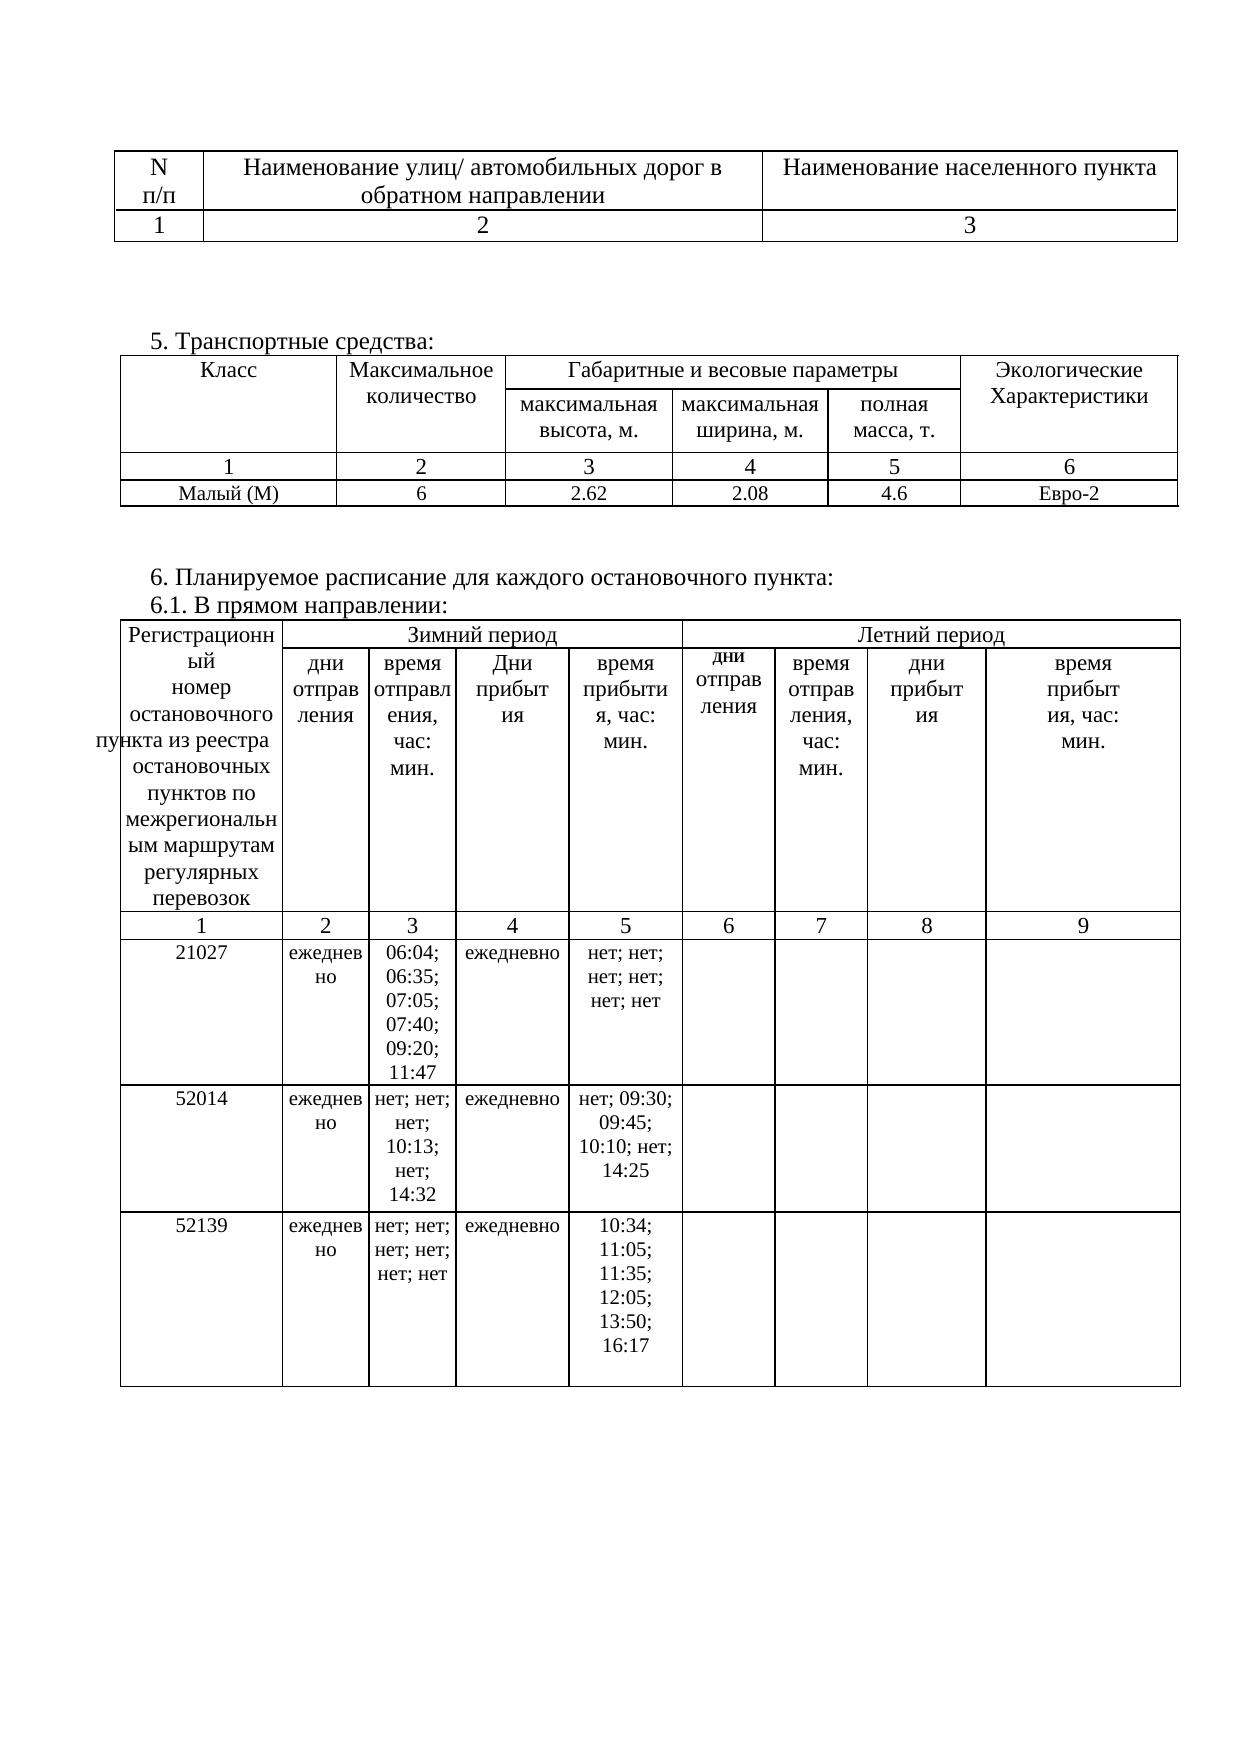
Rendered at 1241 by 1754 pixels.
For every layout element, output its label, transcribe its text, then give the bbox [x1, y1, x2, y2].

text 5. Транспортные средства: [150, 326, 1090, 355]
table_cell ежедневно [457, 940, 568, 1084]
table_cell дни отправ ления [283, 649, 368, 911]
table_cell [868, 940, 985, 1084]
text 6. Планируемое расписание для каждого остановочного пункта: [150, 562, 1090, 590]
table_cell ежедневно [283, 1086, 368, 1211]
table_header Экологические Характеристики [961, 356, 1177, 451]
table_cell [987, 1086, 1180, 1211]
table_cell время прибыт ия, час: мин. [987, 649, 1180, 911]
table_header Регистрационный номер остановочного пункта из реестра остановочных пунктов по межрегиональным маршрутам регулярных перевозок [121, 621, 282, 911]
table_cell 3 [763, 209, 1177, 241]
table_header Наименование улиц/ автомобильных дорог в обратном направлении [204, 152, 762, 209]
table_cell нет; нет; нет; нет; нет; нет [570, 940, 682, 1084]
table_cell 1 [121, 453, 336, 479]
table_cell максимальная ширина, м. [673, 390, 827, 451]
table_cell [683, 940, 774, 1084]
table_cell [987, 940, 1180, 1084]
table_cell 8 [868, 912, 985, 938]
table_cell ежедневно [283, 940, 368, 1084]
table_cell время прибыти я, час: мин. [570, 649, 682, 911]
table_cell нет; 09:30; 09:45; 10:10; нет; 14:25 [570, 1086, 682, 1211]
table_cell 4 [673, 453, 827, 479]
table_cell [683, 1213, 774, 1386]
table_cell [987, 1213, 1180, 1386]
table_cell 5 [829, 453, 960, 479]
table_cell 52139 [121, 1213, 282, 1386]
table_cell 52014 [121, 1086, 282, 1211]
table_cell ежедневно [457, 1086, 568, 1211]
table_cell полная масса, т. [829, 390, 960, 451]
table_cell [868, 1213, 985, 1386]
table_cell 1 [115, 210, 203, 241]
table_cell 21027 [121, 940, 282, 1084]
table_cell [776, 1086, 867, 1211]
table_cell [683, 1086, 774, 1211]
table_header Габаритные и весовые параметры [506, 356, 960, 388]
table_header Летний период [683, 621, 1180, 647]
table_cell нет; нет; нет; нет; нет; нет [370, 1213, 455, 1386]
table_cell Малый (М) [121, 481, 336, 505]
table_header N п/п [115, 152, 203, 209]
table_cell 2.62 [506, 481, 672, 505]
table_cell 7 [776, 912, 867, 938]
table_cell 3 [370, 912, 455, 938]
table_cell ежедневно [283, 1213, 368, 1386]
table_cell Евро-2 [961, 481, 1177, 505]
table_cell 1 [121, 912, 282, 938]
table_cell 6 [683, 912, 774, 938]
table_cell Дни прибыт ия [457, 649, 568, 911]
table_cell 2 [337, 453, 505, 479]
table_cell 3 [506, 453, 672, 479]
table_header Класс [121, 356, 336, 451]
table_cell 6 [961, 453, 1177, 479]
table_cell 5 [570, 912, 682, 938]
table_cell ДНИ отправ ления [683, 649, 774, 911]
table_cell 06:04; 06:35; 07:05; 07:40; 09:20; 11:47 [370, 940, 455, 1084]
table_cell [868, 1086, 985, 1211]
table_cell 10:34; 11:05; 11:35; 12:05; 13:50; 16:17 [570, 1213, 682, 1386]
table_cell ежедневно [457, 1213, 568, 1386]
table_header Максимальное количество [337, 356, 505, 451]
table_cell время отправ ления, час: мин. [776, 649, 867, 911]
table_cell 2.08 [673, 481, 827, 505]
table_cell нет; нет; нет; 10:13; нет; 14:32 [370, 1086, 455, 1211]
table_cell 2 [283, 912, 368, 938]
table_cell 4 [457, 912, 568, 938]
table_header Зимний период [283, 621, 682, 647]
text 6.1. В прямом направлении: [150, 590, 1090, 619]
table_header Наименование населенного пункта [763, 152, 1177, 209]
table_cell дни прибыт ия [868, 649, 985, 911]
table_cell время отправл ения, час: мин. [370, 649, 455, 911]
table_cell 9 [987, 912, 1180, 938]
table_cell 2 [204, 211, 762, 241]
table_cell 6 [337, 481, 505, 505]
table_cell [776, 940, 867, 1084]
table_cell [776, 1213, 867, 1386]
table_cell 4.6 [829, 481, 960, 505]
table_cell максимальная высота, м. [506, 390, 672, 451]
